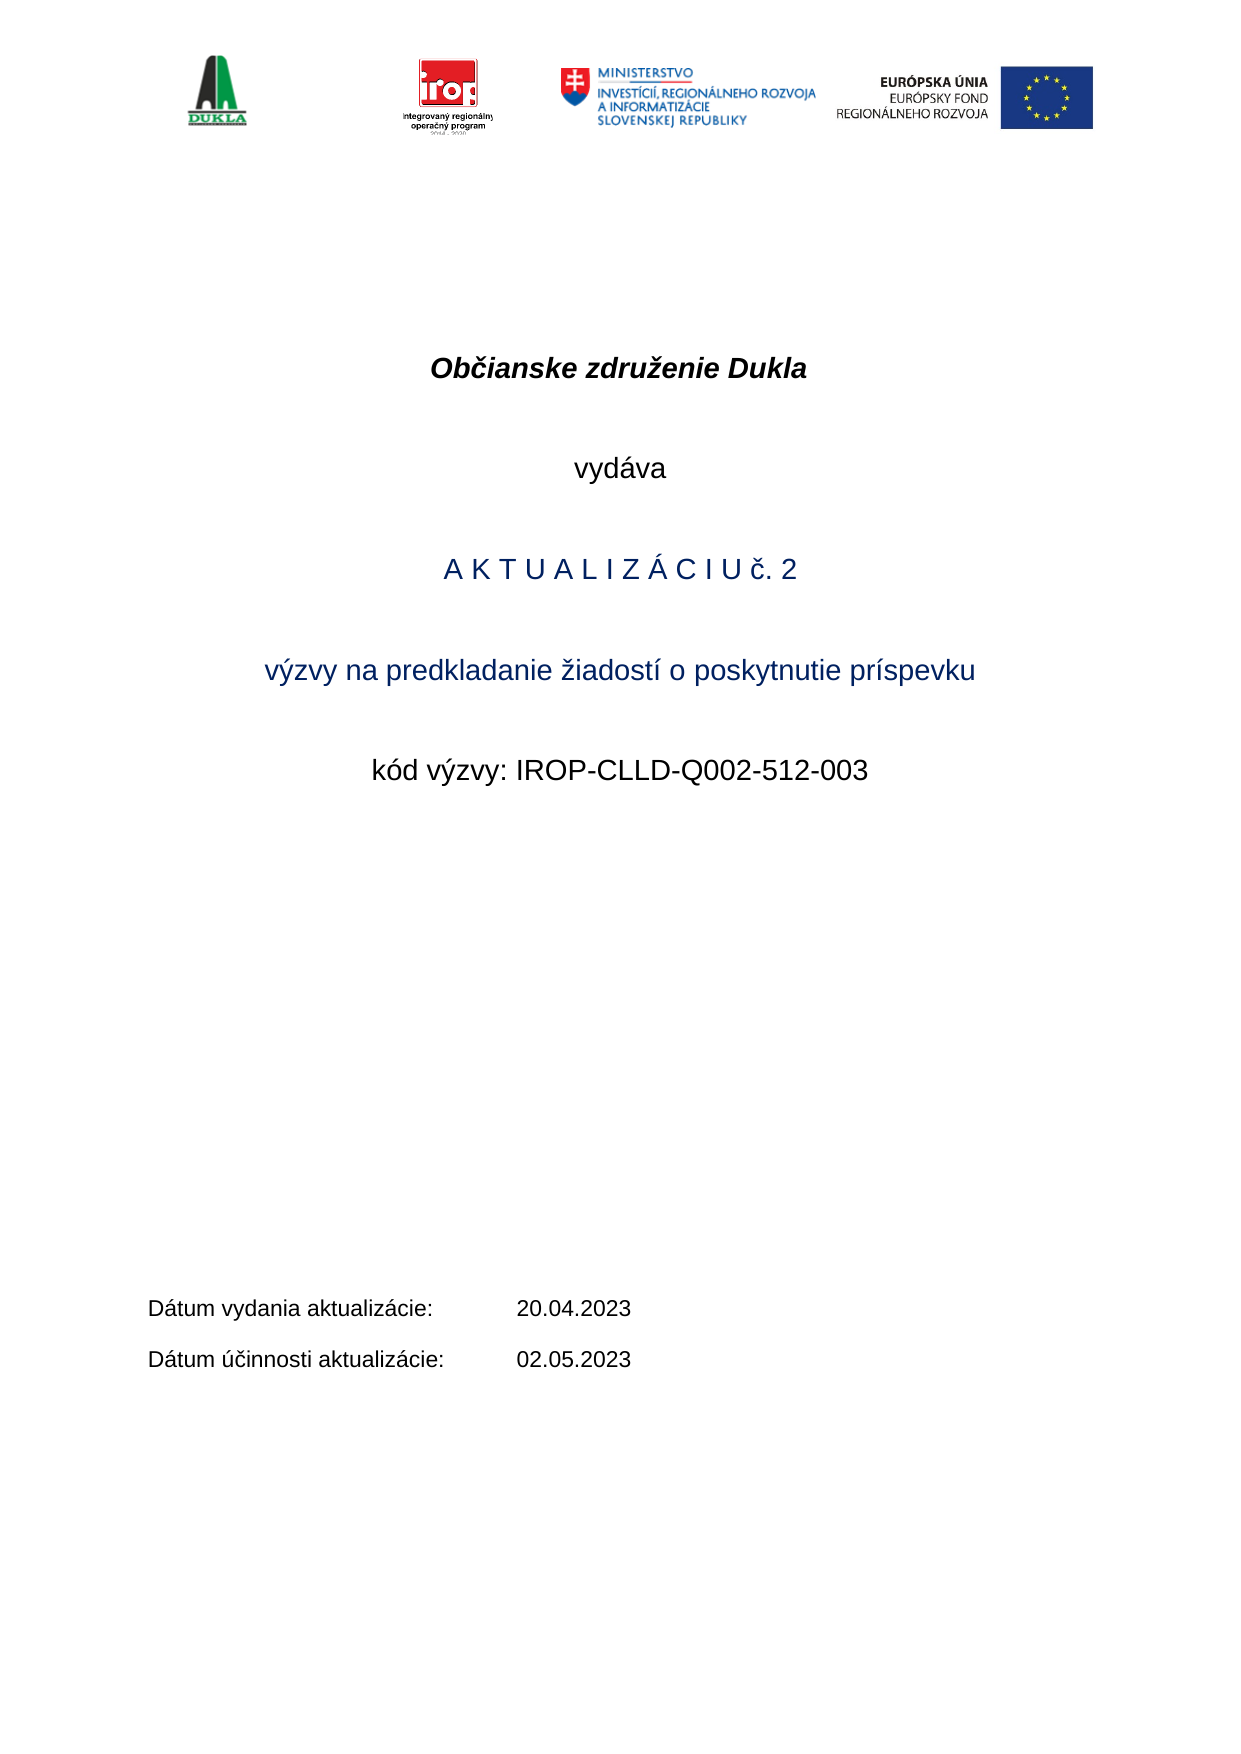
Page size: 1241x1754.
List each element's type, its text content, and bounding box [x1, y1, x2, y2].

picture [159, 50, 260, 138]
picture [829, 61, 1095, 133]
text Dátum účinnosti aktualizácie: 02.05.2023 [148, 1346, 1093, 1373]
picture [561, 68, 816, 128]
text vydáva [148, 451, 1093, 485]
text Dátum vydania aktualizácie: 20.04.2023 [148, 1295, 1093, 1322]
text Občianske združenie Dukla [148, 351, 1093, 384]
text A K T U A L I Z Á C I U č. 2 [148, 552, 1093, 586]
text výzvy na predkladanie žiadostí o poskytnutie príspevku [148, 653, 1093, 686]
text kód výzvy: IROP-CLLD-Q002-512-003 [148, 753, 1093, 787]
picture [402, 58, 493, 134]
